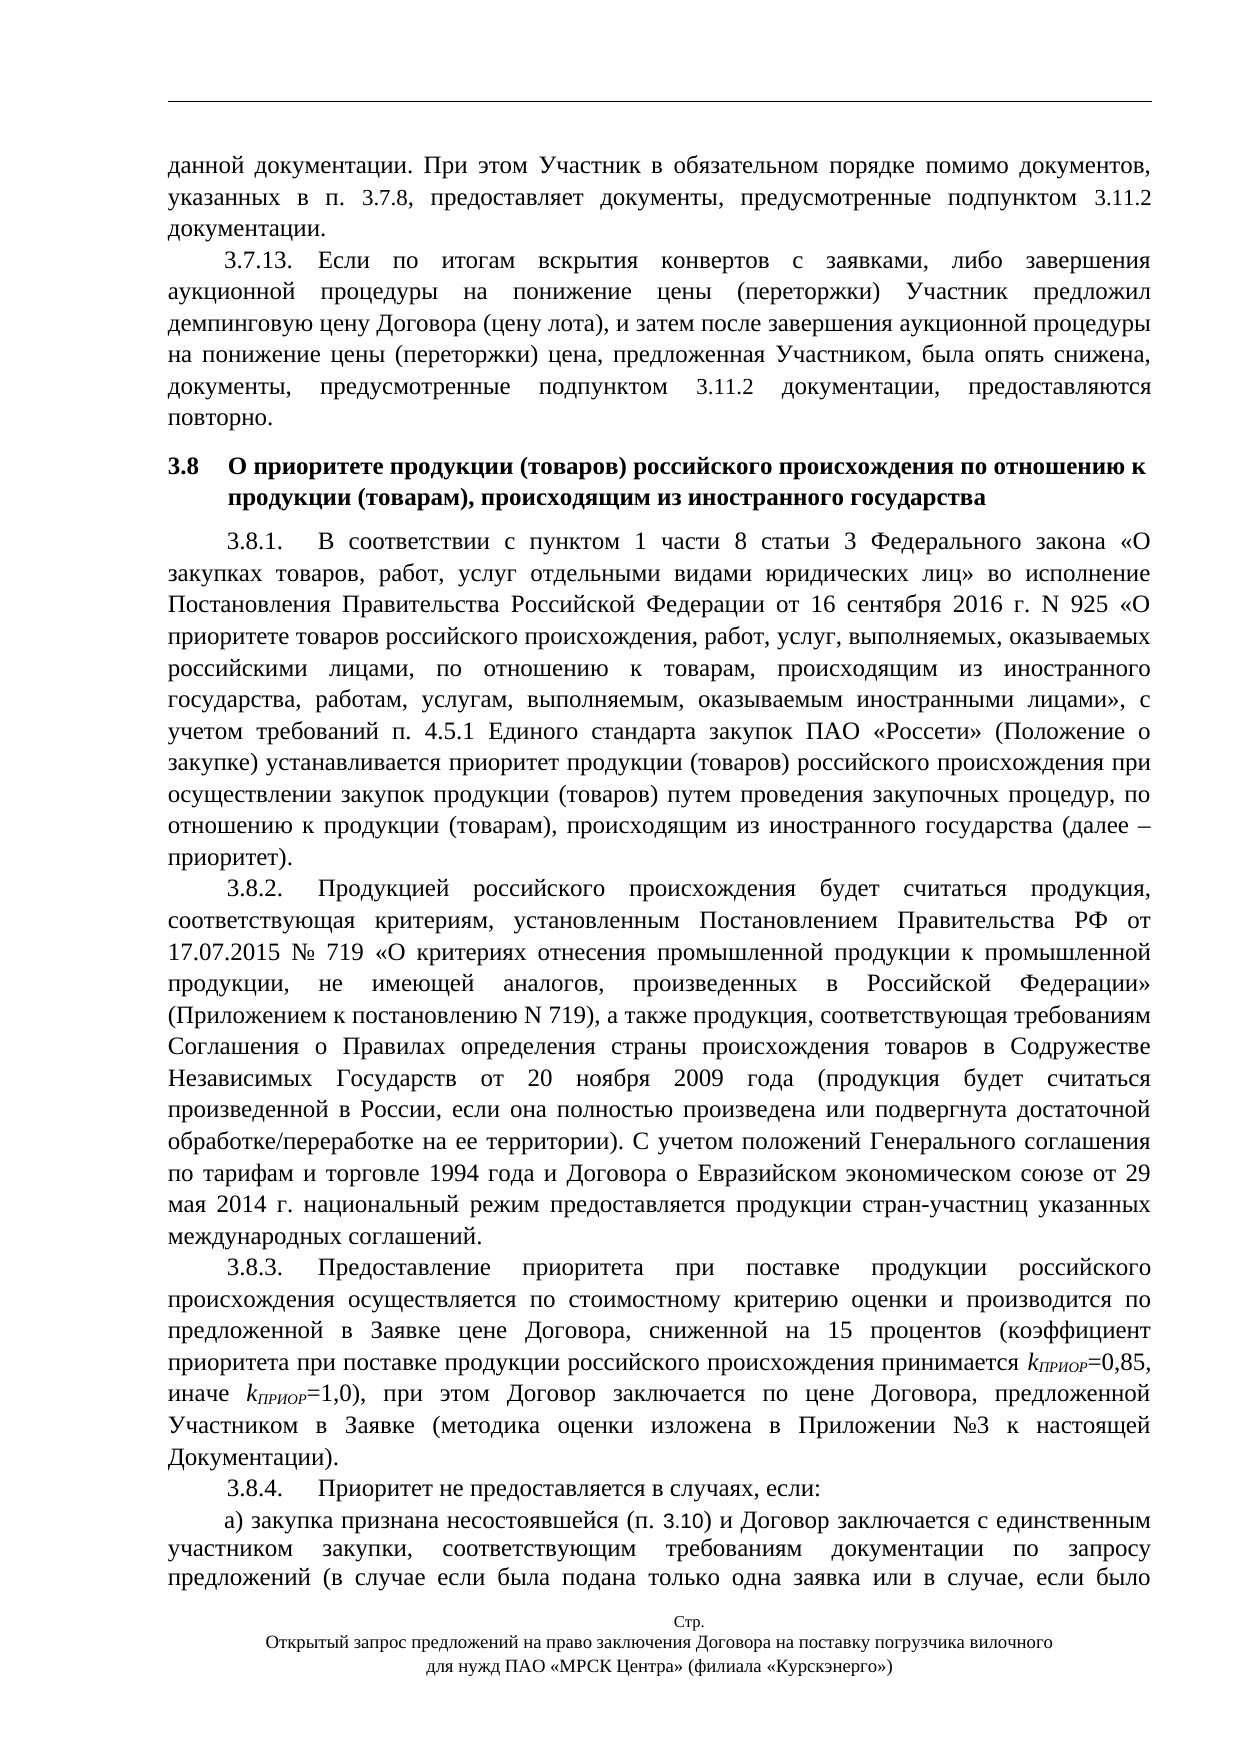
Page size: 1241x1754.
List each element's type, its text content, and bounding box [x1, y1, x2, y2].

list Продукцией российского происхождения будет считаться продукция, соответствующая критериям, установленным Постановлением Правительства РФ от 17.07.2015 № 719 «О критериях отнесения промышленной продукции к промышленной продукции, не имеющей аналогов, произведенных в Российской Федерации» (Приложением к постановлению N 719), а также продукция, соответствующая требованиям Соглашения о Правилах определения страны происхождения товаров в Содружестве Независимых Государств от 20 ноября 2009 года (продукция будет считаться произведенной в России, если она полностью произведена или подвергнута достаточной обработке/переработке на ее территории). С учетом положений Генерального соглашения по тарифам и торговле 1994 года и Договора о Евразийском экономическом союзе от 29 мая 2014 г. национальный режим предоставляется продукции стран-участниц указанных международных соглашений. [168, 873, 1152, 1249]
list Если по итогам вскрытия конвертов с заявками, либо завершения аукционной процедуры на понижение цены (переторжки) Участник предложил демпинговую цену Договора (цену лота), и затем после завершения аукционной процедуры на понижение цены (переторжки) цена, предложенная Участником, была опять снижена, документы, предусмотренные подпунктом 3.11.2 документации, предоставляются повторно. [168, 245, 1152, 431]
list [168, 150, 1152, 242]
subtitle О приоритете продукции (товаров) российского происхождения по отношению к продукции (товарам), происходящим из иностранного государства [168, 451, 1152, 511]
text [168, 1505, 1152, 1591]
list В соответствии с пунктом 1 части 8 статьи 3 Федерального закона «О закупках товаров, работ, услуг отдельными видами юридических лиц» во исполнение Постановления Правительства Российской Федерации от 16 сентября 2016 г. N 925 «О приоритете товаров российского происхождения, работ, услуг, выполняемых, оказываемых российскими лицами, по отношению к товарам, происходящим из иностранного государства, работам, услугам, выполняемым, оказываемым иностранными лицами», с учетом требований п. 4.5.1 Единого стандарта закупок ПАО «Россети» (Положение о закупке) устанавливается приоритет продукции (товаров) российского происхождения при осуществлении закупок продукции (товаров) путем проведения закупочных процедур, по отношению к продукции (товарам), происходящим из иностранного государства (далее – приоритет). [168, 526, 1152, 871]
list Приоритет не предоставляется в случаях, если: [168, 1473, 1152, 1502]
list Предоставление приоритета при поставке продукции российского происхождения осуществляется по стоимостному критерию оценки и производится по предложенной в Заявке цене Договора, сниженной на 15 процентов (коэффициент приоритета при поставке продукции российского происхождения принимается kПРИОР=0,85, иначе kПРИОР=1,0), при этом Договор заключается по цене Договора, предложенной Участником в Заявке (методика оценки изложена в Приложении №3 к настоящей Документации). [168, 1252, 1152, 1470]
